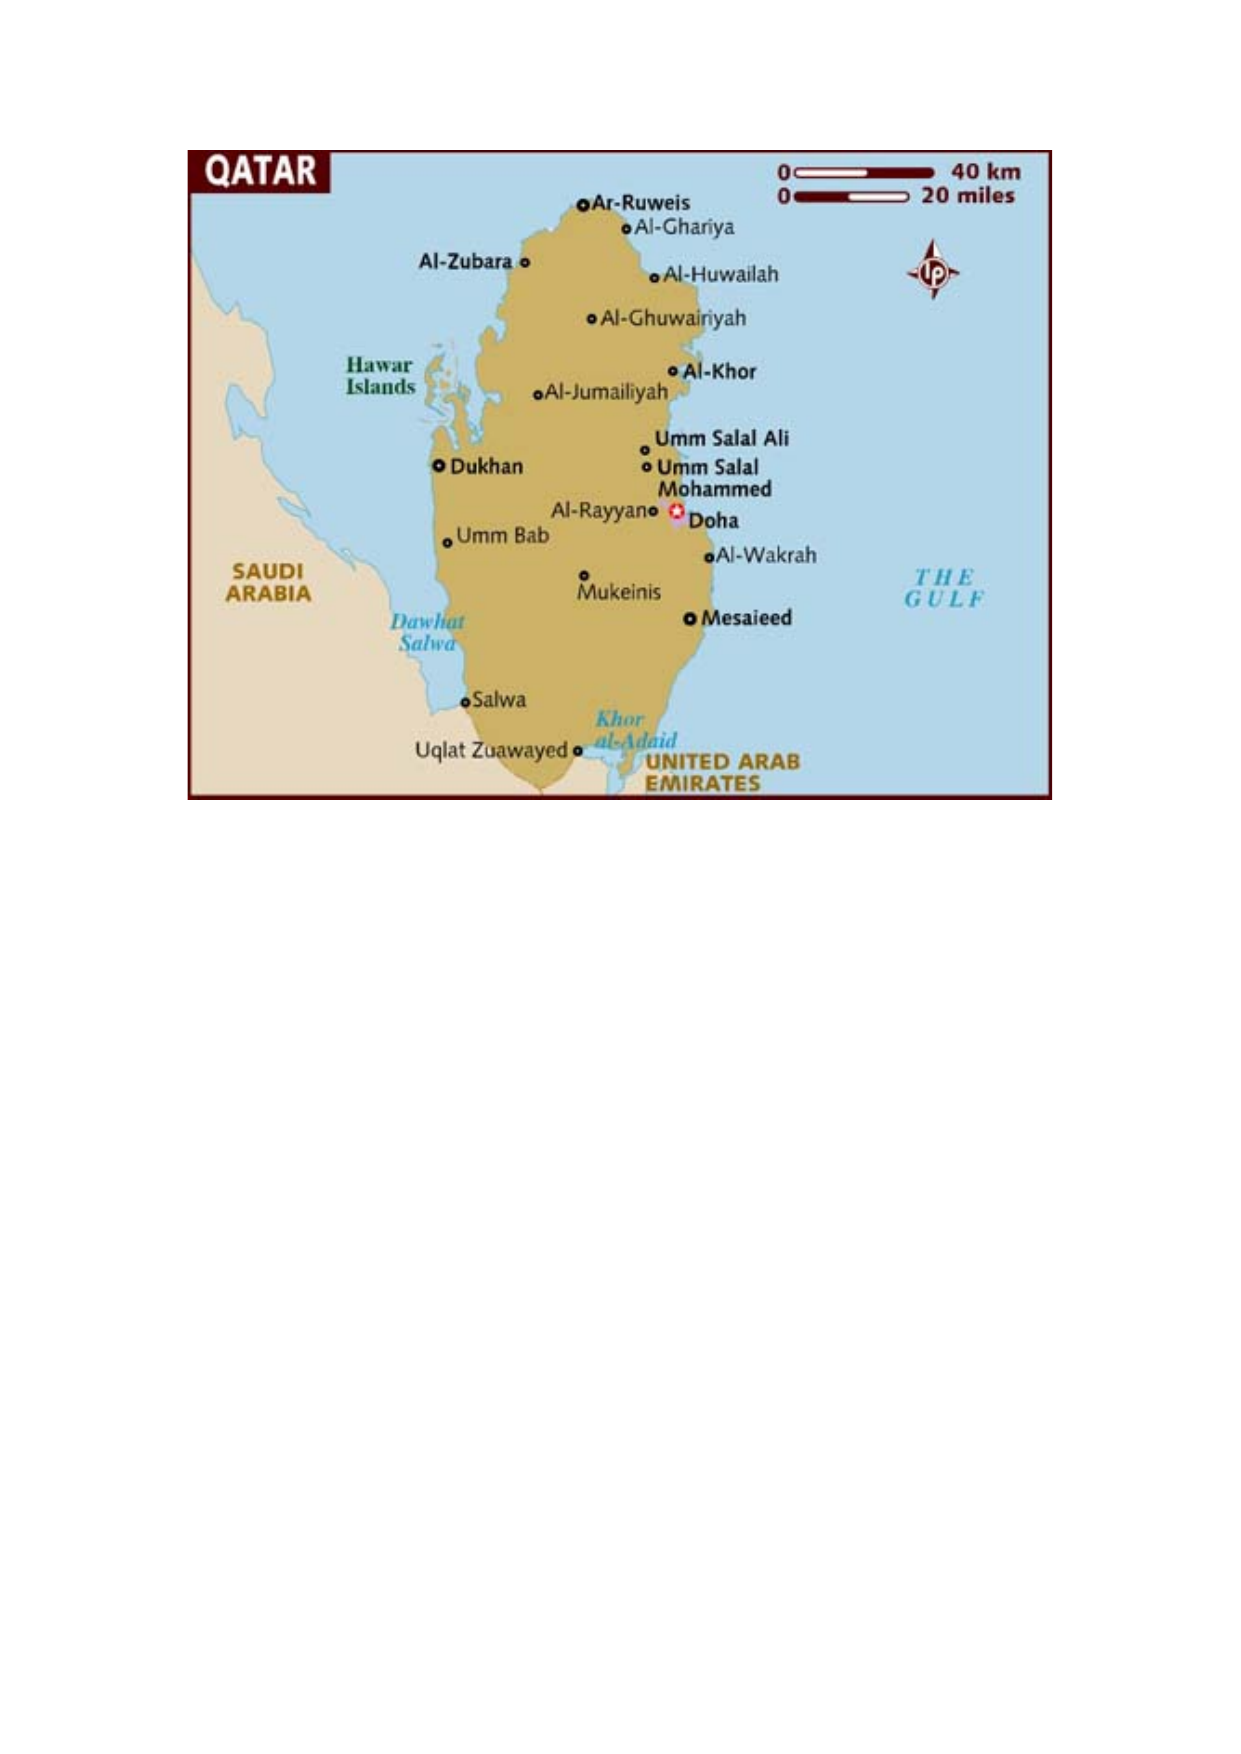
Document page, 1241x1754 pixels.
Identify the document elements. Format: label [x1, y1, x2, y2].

picture [187, 150, 1053, 800]
